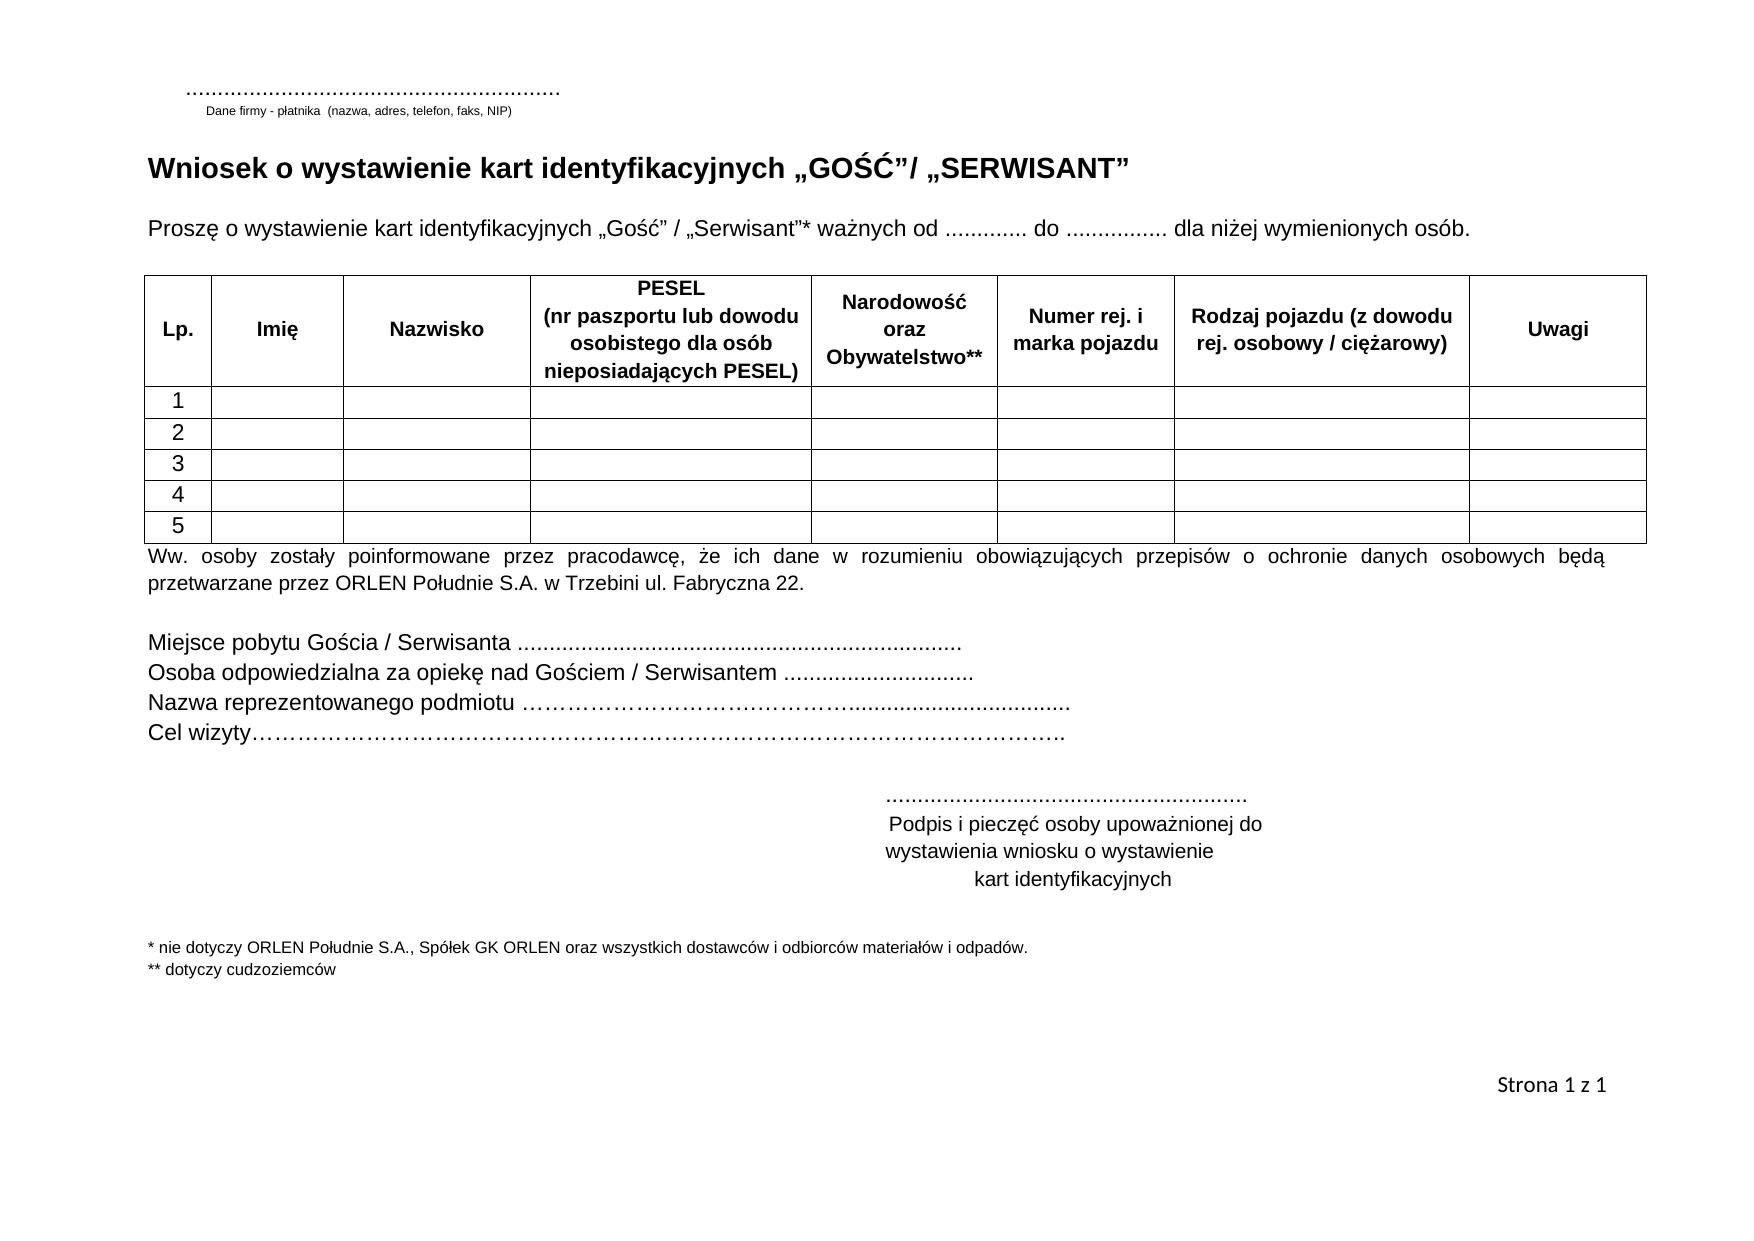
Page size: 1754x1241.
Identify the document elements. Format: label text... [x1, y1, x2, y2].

table_cell 4 [145, 481, 211, 511]
table_cell [1470, 450, 1646, 480]
text wystawienia wniosku o wystawienie [148, 839, 1606, 863]
table_cell [531, 387, 811, 417]
table_cell 1 [145, 387, 211, 417]
table_cell [1175, 481, 1469, 511]
table_cell 5 [145, 512, 211, 542]
table_cell [812, 481, 997, 511]
table_header Uwagi [1470, 276, 1646, 386]
text ........................................................... [185, 74, 1606, 100]
text Miejsce pobytu Gościa / Serwisanta ...................................................................... [148, 629, 1606, 655]
table_cell [1470, 512, 1646, 542]
table_header PESEL (nr paszportu lub dowodu osobistego dla osób nieposiadających PESEL) [531, 276, 811, 386]
table_cell [212, 481, 343, 511]
text * nie dotyczy ORLEN Południe S.A., Spółek GK ORLEN oraz wszystkich dostawców i odbiorców materiałów i odpadów. [148, 938, 1606, 957]
table_cell [1470, 419, 1646, 449]
table_header Imię [212, 276, 343, 386]
table_cell [531, 512, 811, 542]
table_cell [812, 419, 997, 449]
text kart identyfikacyjnych [148, 867, 1606, 891]
table_cell [344, 481, 530, 511]
table_cell [998, 419, 1174, 449]
table_cell [998, 481, 1174, 511]
text Cel wizyty…………………………………………………………………………………………….. [148, 719, 1606, 746]
table_cell [998, 512, 1174, 542]
table_cell [212, 419, 343, 449]
table_header Rodzaj pojazdu (z dowodu rej. osobowy / ciężarowy) [1175, 276, 1469, 386]
table_cell [1470, 387, 1646, 417]
subtitle Wniosek o wystawienie kart identyfikacyjnych „GOŚĆ”/ „SERWISANT” [148, 151, 1606, 184]
table_cell [344, 450, 530, 480]
table_cell [812, 387, 997, 417]
table_cell [1175, 387, 1469, 417]
text ......................................................... [190, 781, 1606, 808]
text Proszę o wystawienie kart identyfikacyjnych „Gość” / „Serwisant”* ważnych od ............. do ................ dla niżej wymienionych osób. [148, 214, 1606, 241]
table_cell [212, 387, 343, 417]
table_cell 2 [145, 419, 211, 449]
table_cell [531, 481, 811, 511]
text Osoba odpowiedzialna za opiekę nad Gościem / Serwisantem .............................. [148, 659, 1606, 685]
table_cell [998, 387, 1174, 417]
table_header Narodowość oraz Obywatelstwo** [812, 276, 997, 386]
table_cell [812, 512, 997, 542]
table_cell [344, 387, 530, 417]
table_cell [1470, 481, 1646, 511]
table_header Nazwisko [344, 276, 530, 386]
text Ww. osoby zostały poinformowane przez pracodawcę, że ich dane w rozumieniu obowiązujących przepisów o ochronie danych osobowych będą przetwarzane przez ORLEN Południe S.A. w Trzebini ul. Fabryczna 22. [148, 544, 1606, 595]
table_cell [1175, 450, 1469, 480]
text Dane firmy - płatnika (nazwa, adres, telefon, faks, NIP) [185, 104, 1606, 118]
table_header Numer rej. i marka pojazdu [998, 276, 1174, 386]
table_cell [212, 512, 343, 542]
table_cell [812, 450, 997, 480]
table_cell [212, 450, 343, 480]
table_cell 3 [145, 450, 211, 480]
table_cell [998, 450, 1174, 480]
table_cell [531, 419, 811, 449]
table_cell [531, 450, 811, 480]
text ** dotyczy cudzoziemców [148, 960, 1606, 979]
text Nazwa reprezentowanego podmiotu ………………………….…………................................... [148, 689, 1606, 716]
table_cell [1175, 419, 1469, 449]
table_cell [344, 512, 530, 542]
table_cell [344, 419, 530, 449]
text Podpis i pieczęć osoby upoważnionej do [190, 812, 1606, 836]
table_cell [1175, 512, 1469, 542]
table_header Lp. [145, 276, 211, 386]
